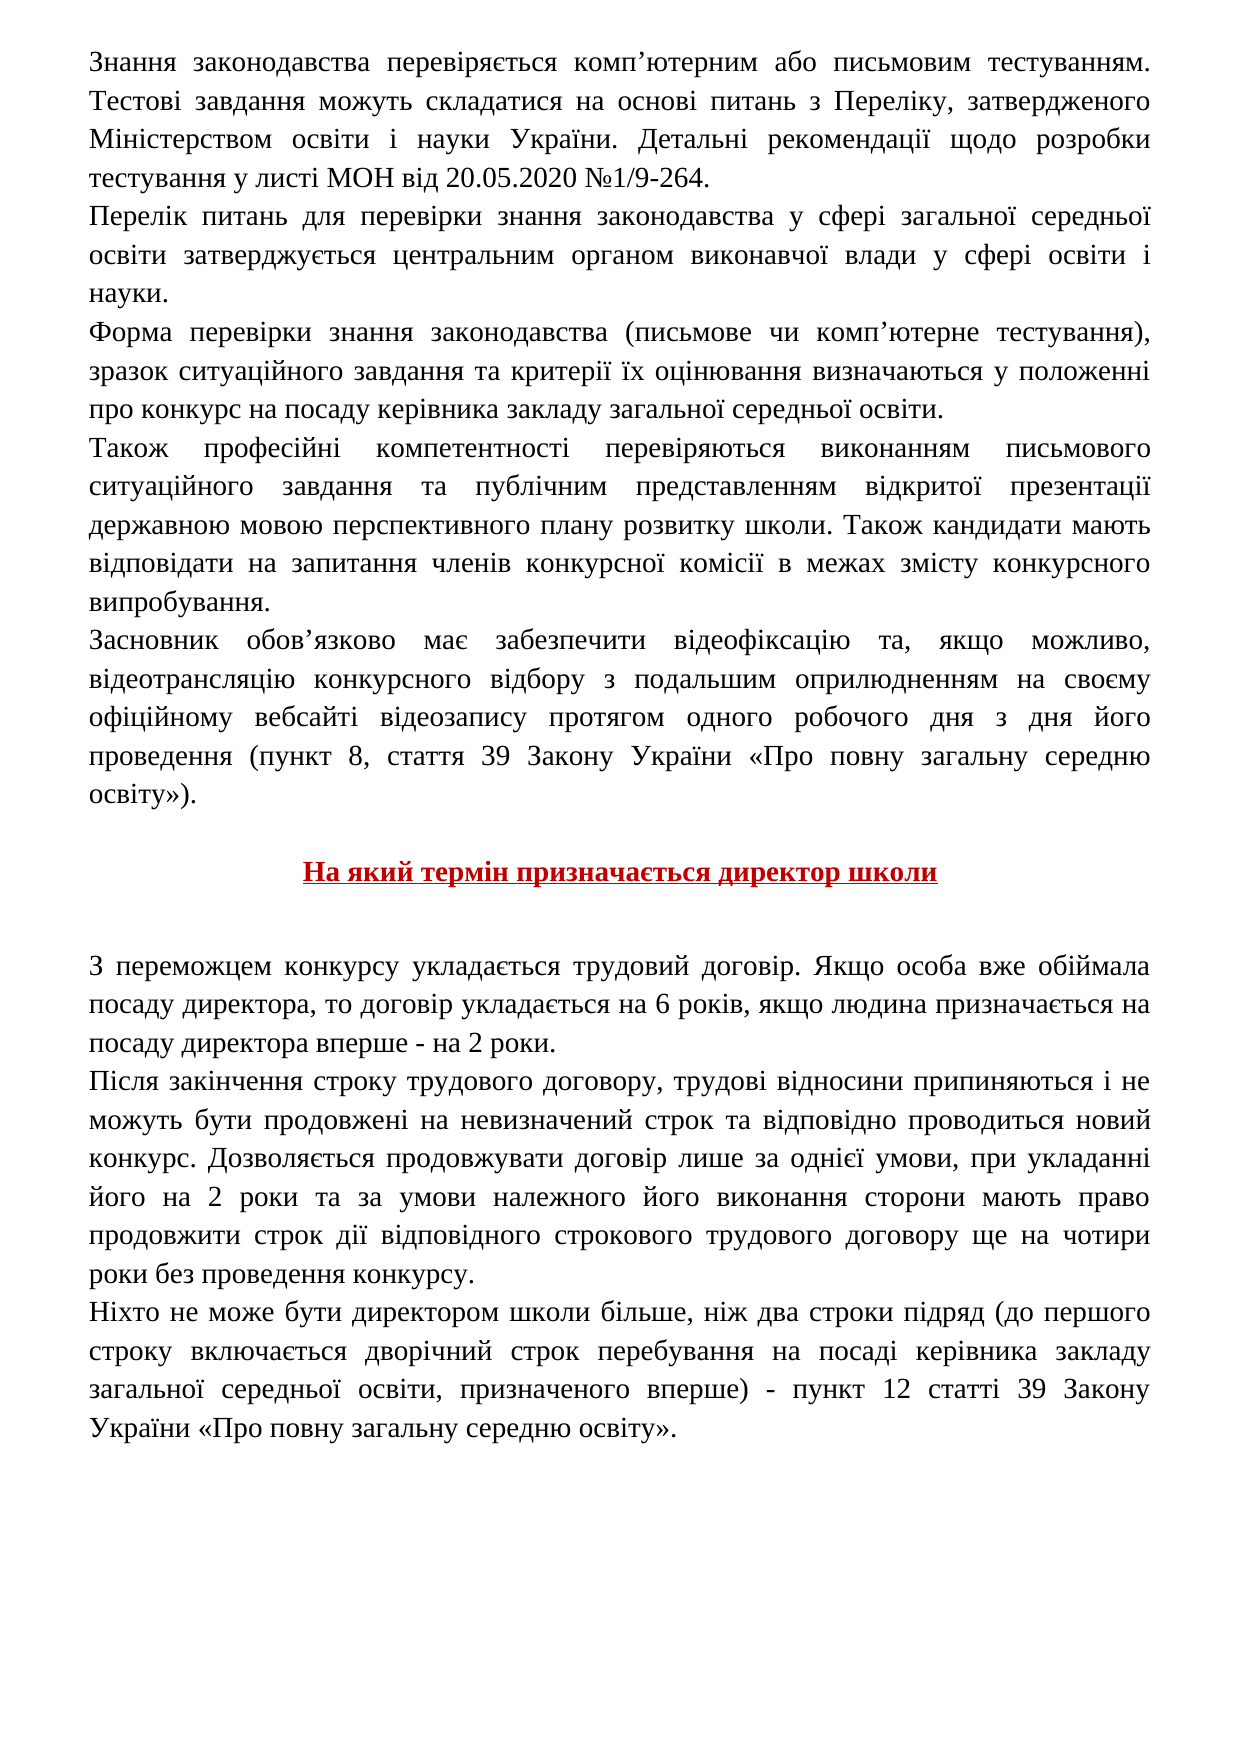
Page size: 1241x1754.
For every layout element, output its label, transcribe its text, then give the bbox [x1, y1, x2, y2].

text Знання законодавства перевіряється комп’ютерним або письмовим тестуванням. Тестові завдання можуть складатися на основі питань з Переліку, затвердженого Міністерством освіти і науки України. Детальні рекомендації щодо розробки тестування у листі МОН від 20.05.2020 №1/9-264. [89, 44, 1152, 193]
text Засновник обов’язково має забезпечити відеофіксацію та, якщо можливо, відеотрансляцію конкурсного відбору з подальшим оприлюдненням на своєму офіційному вебсайті відеозапису протягом одного робочого дня з дня його проведення (пункт 8, стаття 39 Закону України «Про повну загальну середню освіту»). [89, 622, 1152, 810]
text Ніхто не може бути директором школи більше, ніж два строки підряд (до першого строку включається дворічний строк перебування на посаді керівника закладу загальної середньої освіти, призначеного вперше) - пункт 12 статті 39 Закону України «Про повну загальну середню освіту». [89, 1294, 1152, 1444]
text На який термін призначається директор школи [89, 854, 1152, 887]
text Також професійні компетентності перевіряються виконанням письмового ситуаційного завдання та публічним представленням відкритої презентації державною мовою перспективного плану розвитку школи. Також кандидати мають відповідати на запитання членів конкурсної комісії в межах змісту конкурсного випробування. [89, 430, 1152, 617]
text Форма перевірки знання законодавства (письмове чи комп’ютерне тестування), зразок ситуаційного завдання та критерії їх оцінювання визначаються у положенні про конкурс на посаду керівника закладу загальної середньої освіти. [89, 314, 1152, 425]
text З переможцем конкурсу укладається трудовий договір. Якщо особа вже обіймала посаду директора, то договір укладається на 6 років, якщо людина призначається на посаду директора вперше - на 2 роки. [89, 948, 1152, 1058]
text Перелік питань для перевірки знання законодавства у сфері загальної середньої освіти затверджується центральним органом виконавчої влади у сфері освіти і науки. [89, 198, 1152, 309]
text Після закінчення строку трудового договору, трудові відносини припиняються і не можуть бути продовжені на невизначений строк та відповідно проводиться новий конкурс. Дозволяється продовжувати договір лише за однієї умови, при укладанні його на 2 роки та за умови належного його виконання сторони мають право продовжити строк дії відповідного строкового трудового договору ще на чотири роки без проведення конкурсу. [89, 1063, 1152, 1289]
